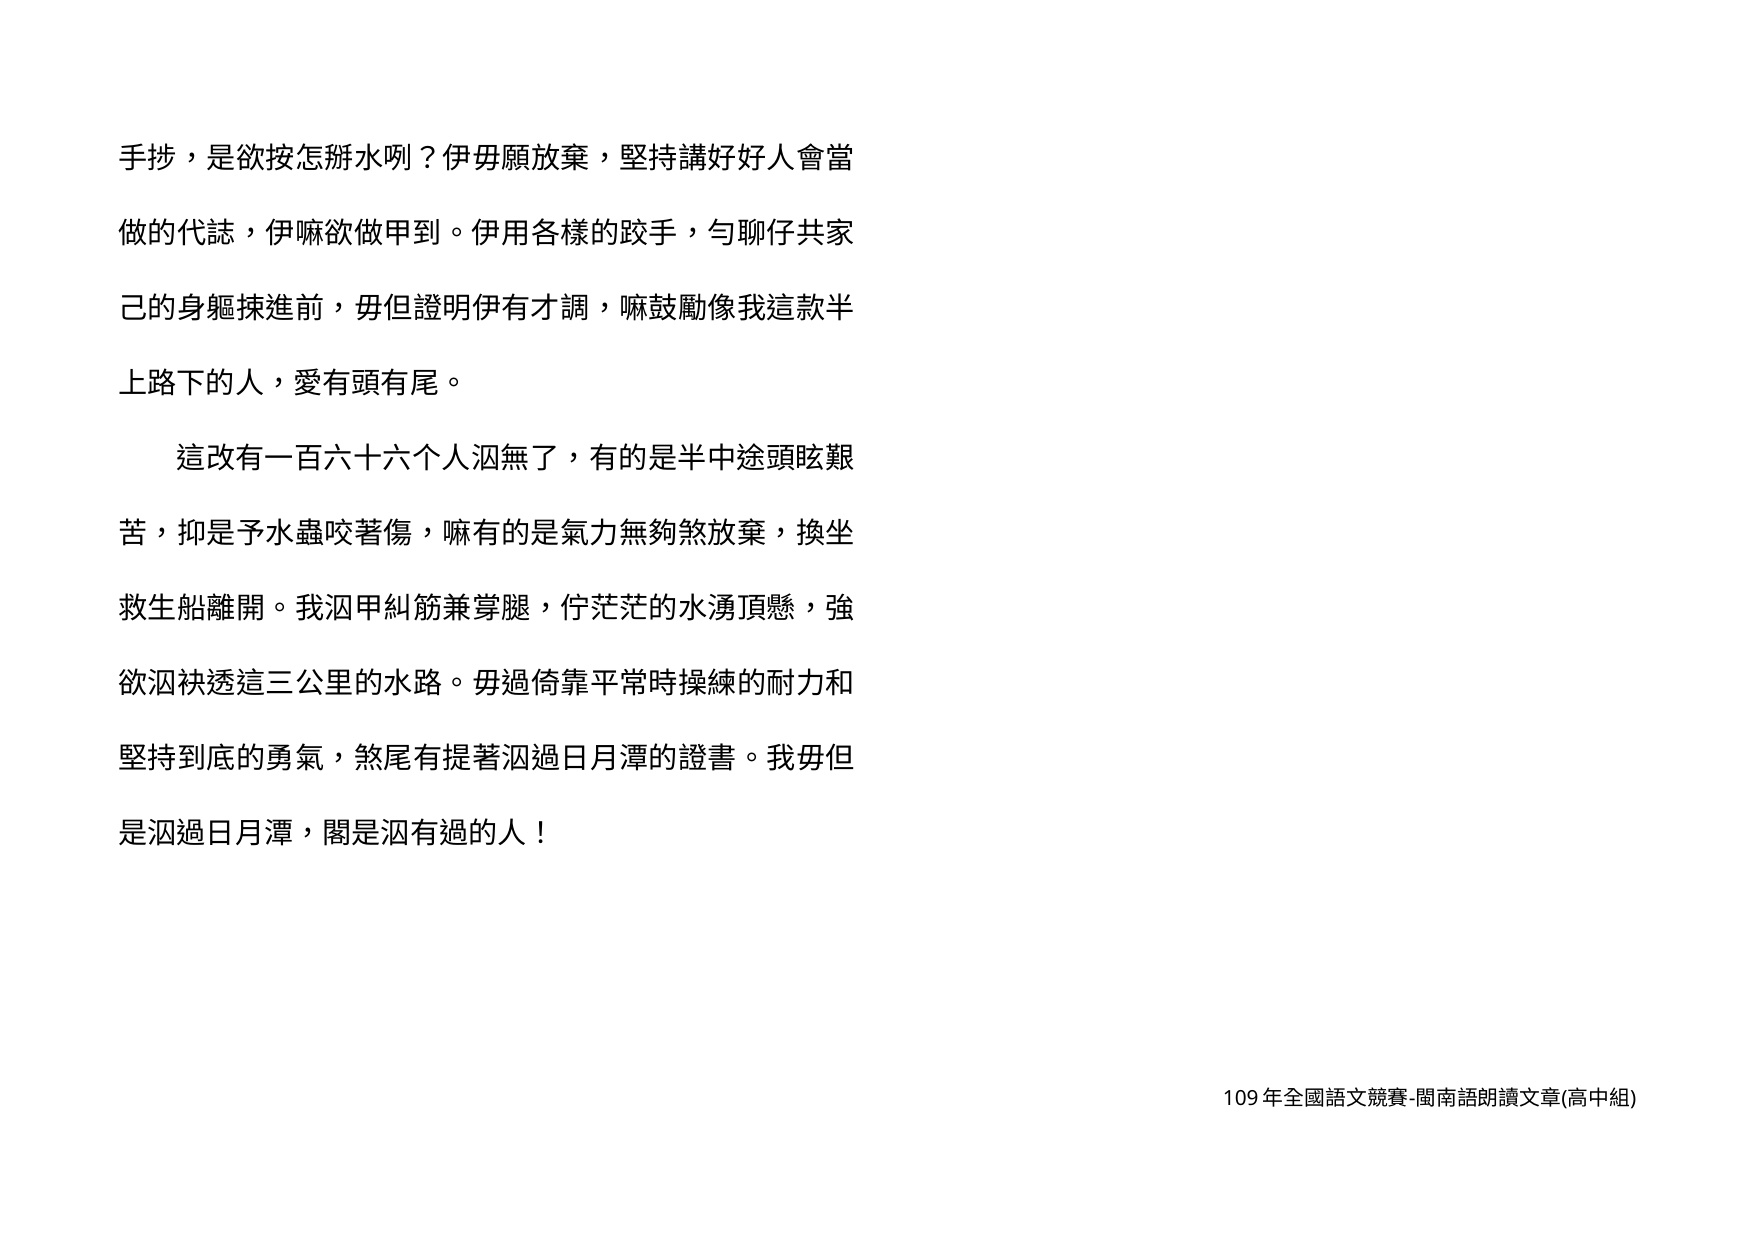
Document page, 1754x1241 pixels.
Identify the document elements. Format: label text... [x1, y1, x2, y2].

text 這改有一百六十六个人泅無了，有的是半中途頭眩艱苦，抑是予水蟲咬著傷，嘛有的是氣力無夠煞放棄，換坐救生船離開。我泅甲糾筋兼牚腿，佇茫茫的水湧頂懸，強欲泅袂透這三公里的水路。毋過倚靠平常時操練的耐力和堅持到底的勇氣，煞尾有提著泅過日月潭的證書。我毋但是泅過日月潭，閣是泅有過的人！ [118, 418, 855, 868]
